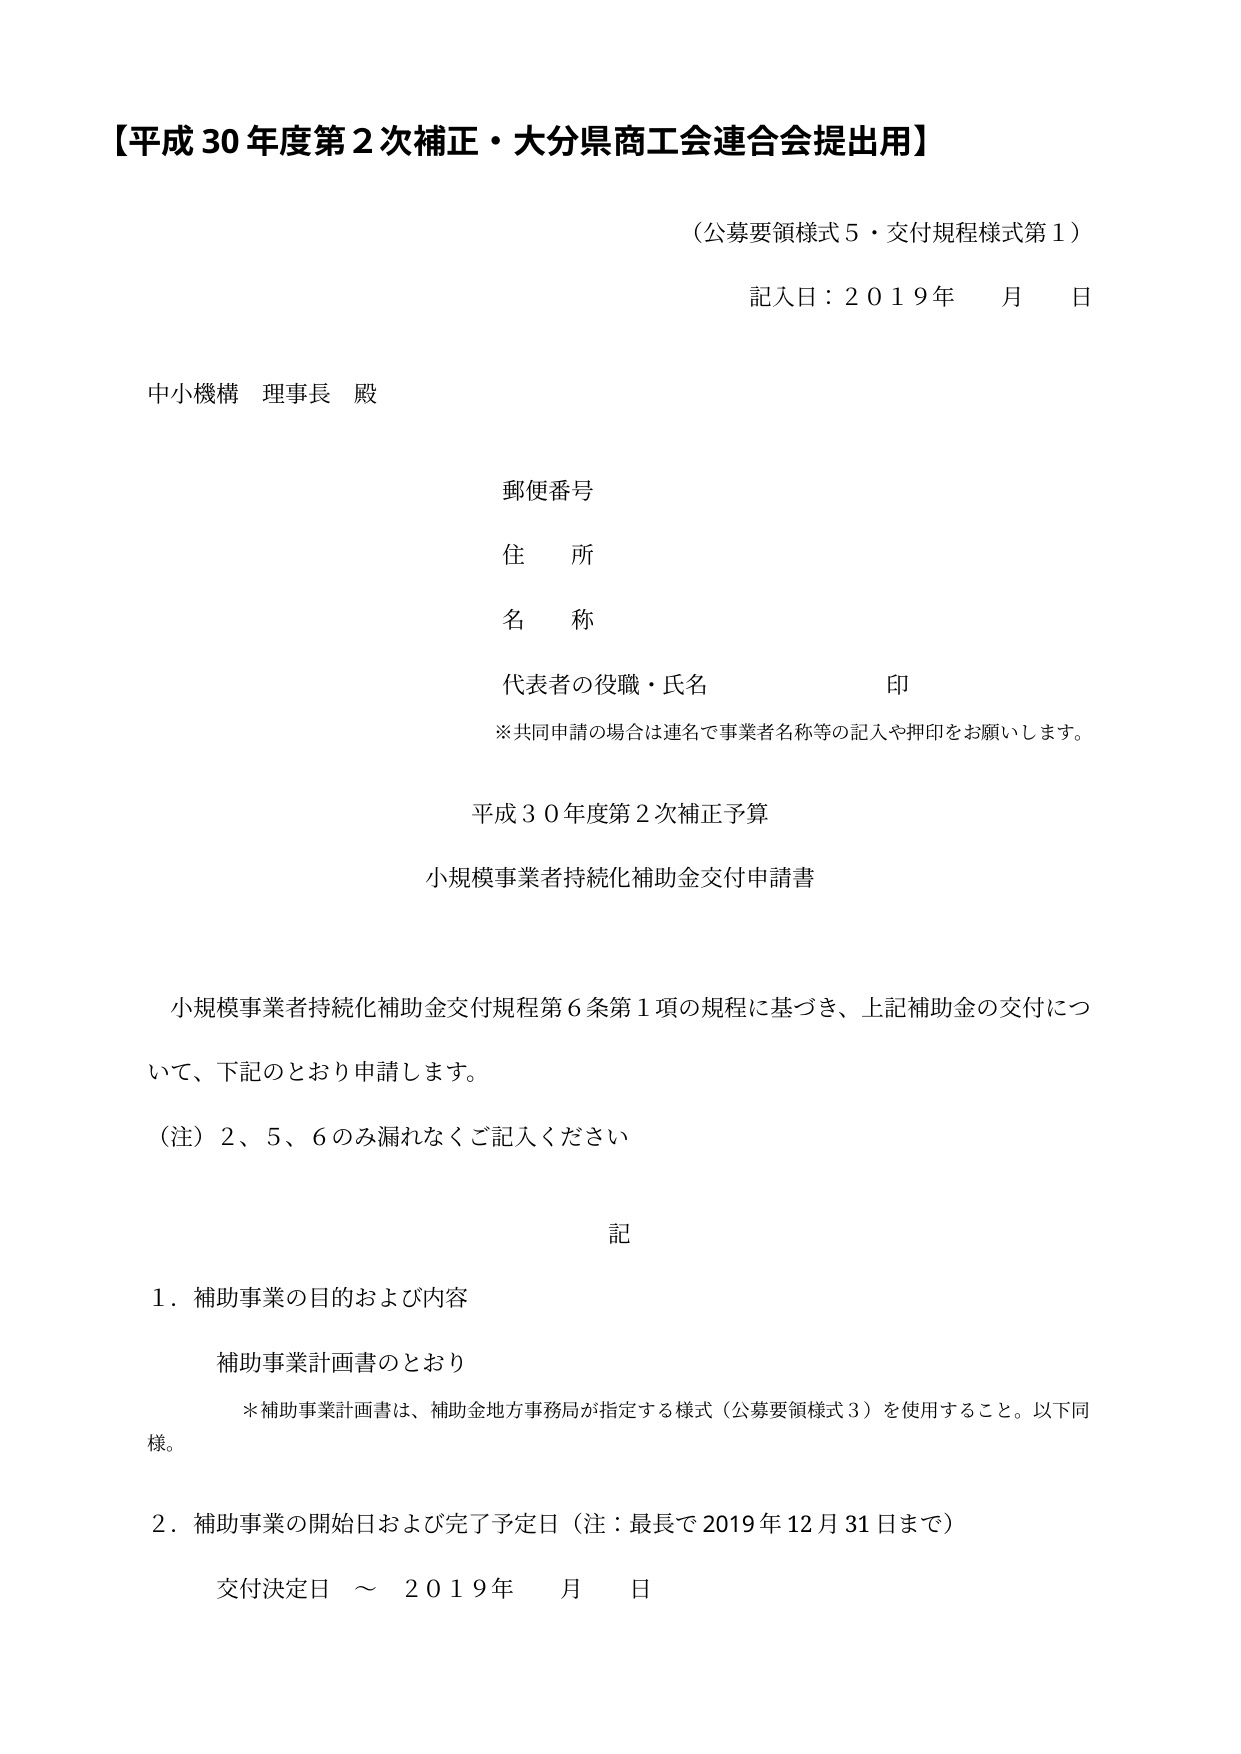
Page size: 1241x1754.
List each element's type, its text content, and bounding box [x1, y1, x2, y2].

text 住 所 [502, 522, 1017, 586]
text （注）２、５、６のみ漏れなくご記入ください [148, 1103, 1093, 1168]
text 記入日：２０１９年 月 日 [148, 263, 1092, 328]
text 中小機構 理事長 殿 [148, 360, 1092, 425]
text 交付決定日 ～ ２０１９年 月 日 [148, 1555, 1092, 1620]
subtitle 記 [148, 1200, 1092, 1264]
text 代表者の役職・氏名 印 [502, 651, 1078, 716]
text 補助事業計画書のとおり [148, 1329, 1092, 1394]
text 小規模事業者持続化補助金交付規程第６条第１項の規程に基づき、上記補助金の交付について、下記のとおり申請します。 [148, 974, 1093, 1103]
text 郵便番号 [502, 457, 1017, 522]
text ２．補助事業の開始日および完了予定日（注：最長で2019年12月31日まで） [148, 1491, 1092, 1555]
text 小規模事業者持続化補助金交付申請書 [148, 845, 1093, 909]
text ＊補助事業計画書は、補助金地方事務局が指定する様式（公募要領様式３）を使用すること。以下同様。 [148, 1394, 1092, 1458]
text ※共同申請の場合は連名で事業者名称等の記入や押印をお願いします。 [148, 716, 1093, 748]
text １．補助事業の目的および内容 [148, 1264, 1092, 1329]
text （公募要領様式５・交付規程様式第１） [148, 199, 1092, 263]
text 名 称 [502, 586, 1017, 651]
text 平成３０年度第２次補正予算 [148, 780, 1093, 845]
